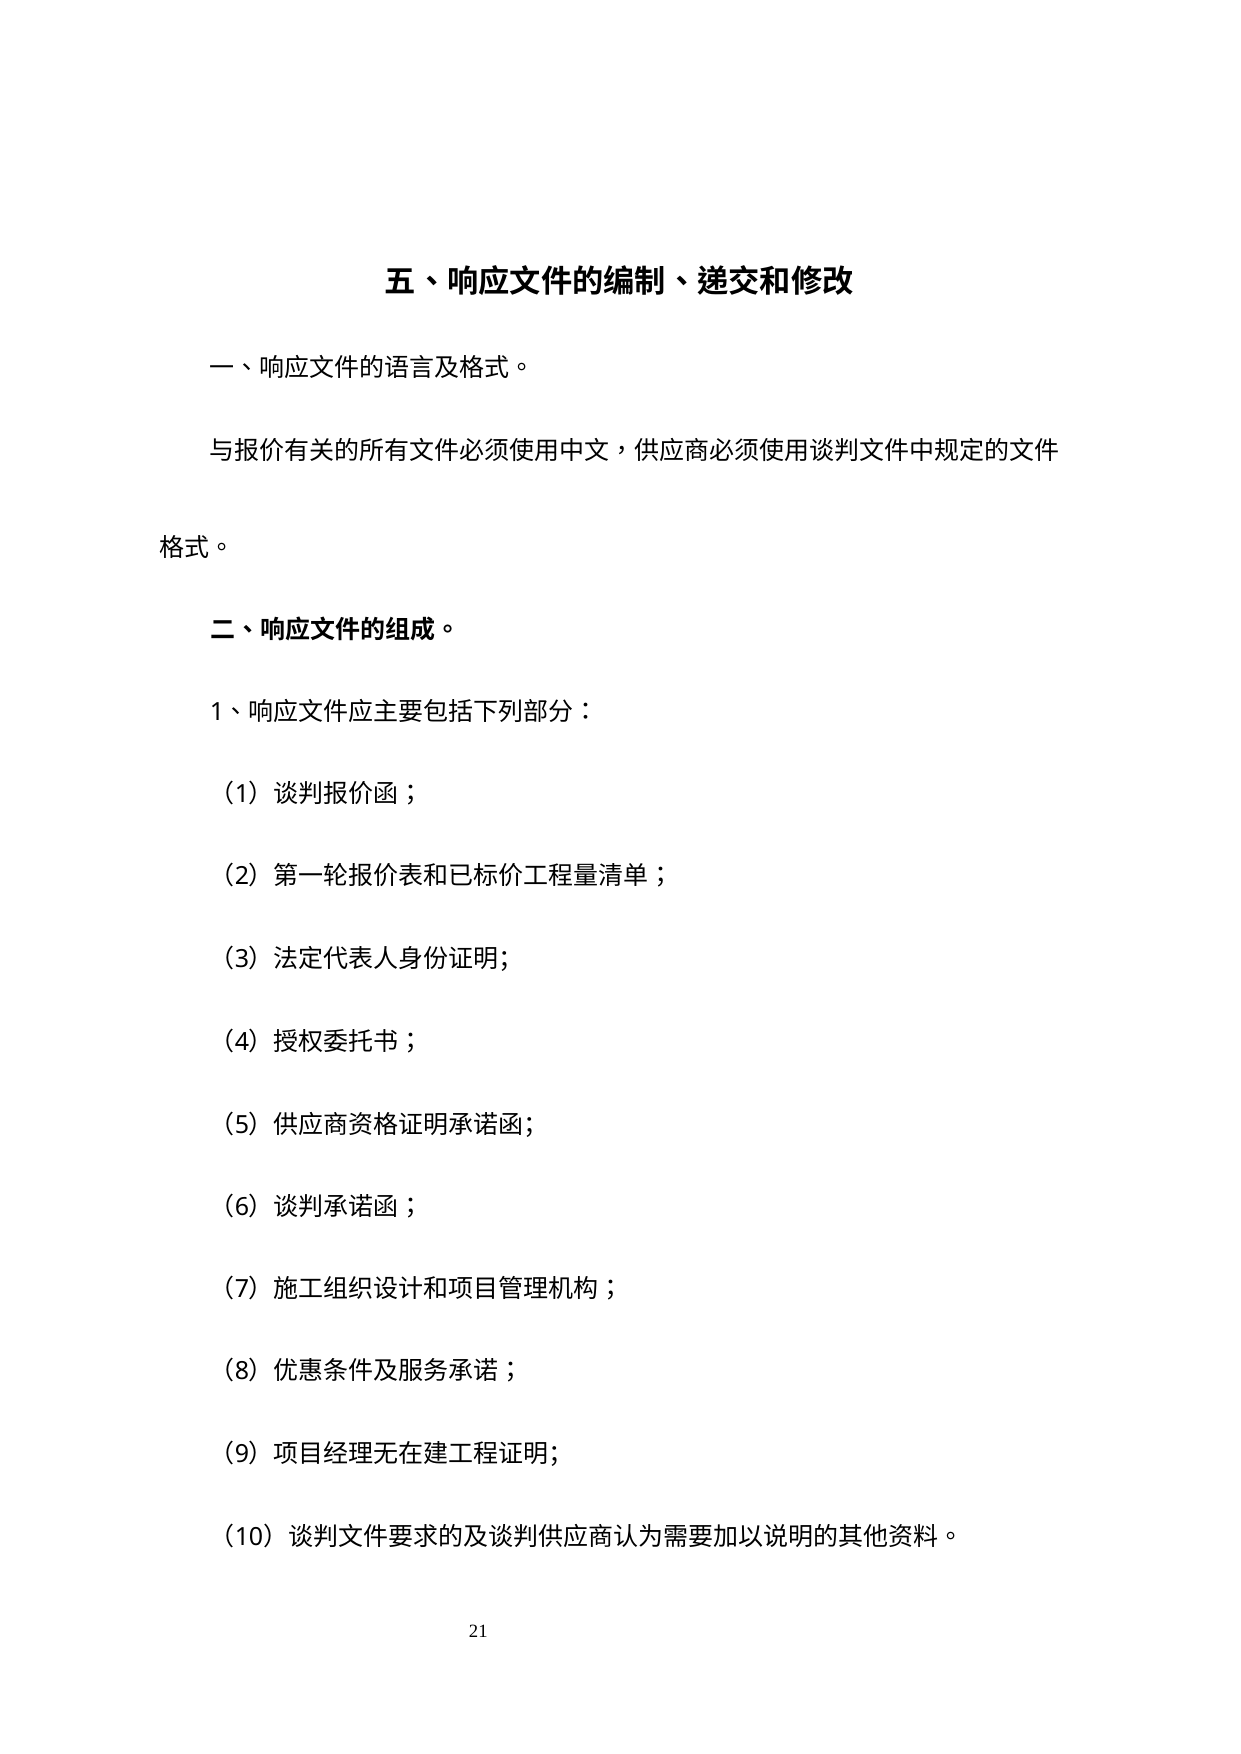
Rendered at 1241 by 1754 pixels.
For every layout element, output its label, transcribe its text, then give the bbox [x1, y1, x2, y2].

text 二、响应文件的组成。 [159, 596, 1078, 661]
text （1）谈判报价函； [159, 760, 1078, 825]
text （8）优惠条件及服务承诺； [159, 1337, 1078, 1402]
text （6）谈判承诺函； [159, 1173, 1078, 1238]
text （7）施工组织设计和项目管理机构； [159, 1255, 1078, 1320]
text 五、响应文件的编制、递交和修改 [159, 248, 1078, 313]
text （3）法定代表人身份证明； [159, 924, 1078, 989]
text 与报价有关的所有文件必须使用中文，供应商必须使用谈判文件中规定的文件格式。 [159, 416, 1078, 579]
text （2）第一轮报价表和已标价工程量清单； [159, 842, 1078, 907]
text 1、响应文件应主要包括下列部分： [159, 678, 1078, 743]
text （10）谈判文件要求的及谈判供应商认为需要加以说明的其他资料。 [159, 1502, 1078, 1567]
text （4）授权委托书； [159, 1007, 1078, 1072]
text （9）项目经理无在建工程证明； [159, 1419, 1078, 1484]
text 一、响应文件的语言及格式。 [159, 334, 1078, 399]
text （5）供应商资格证明承诺函； [159, 1090, 1078, 1155]
